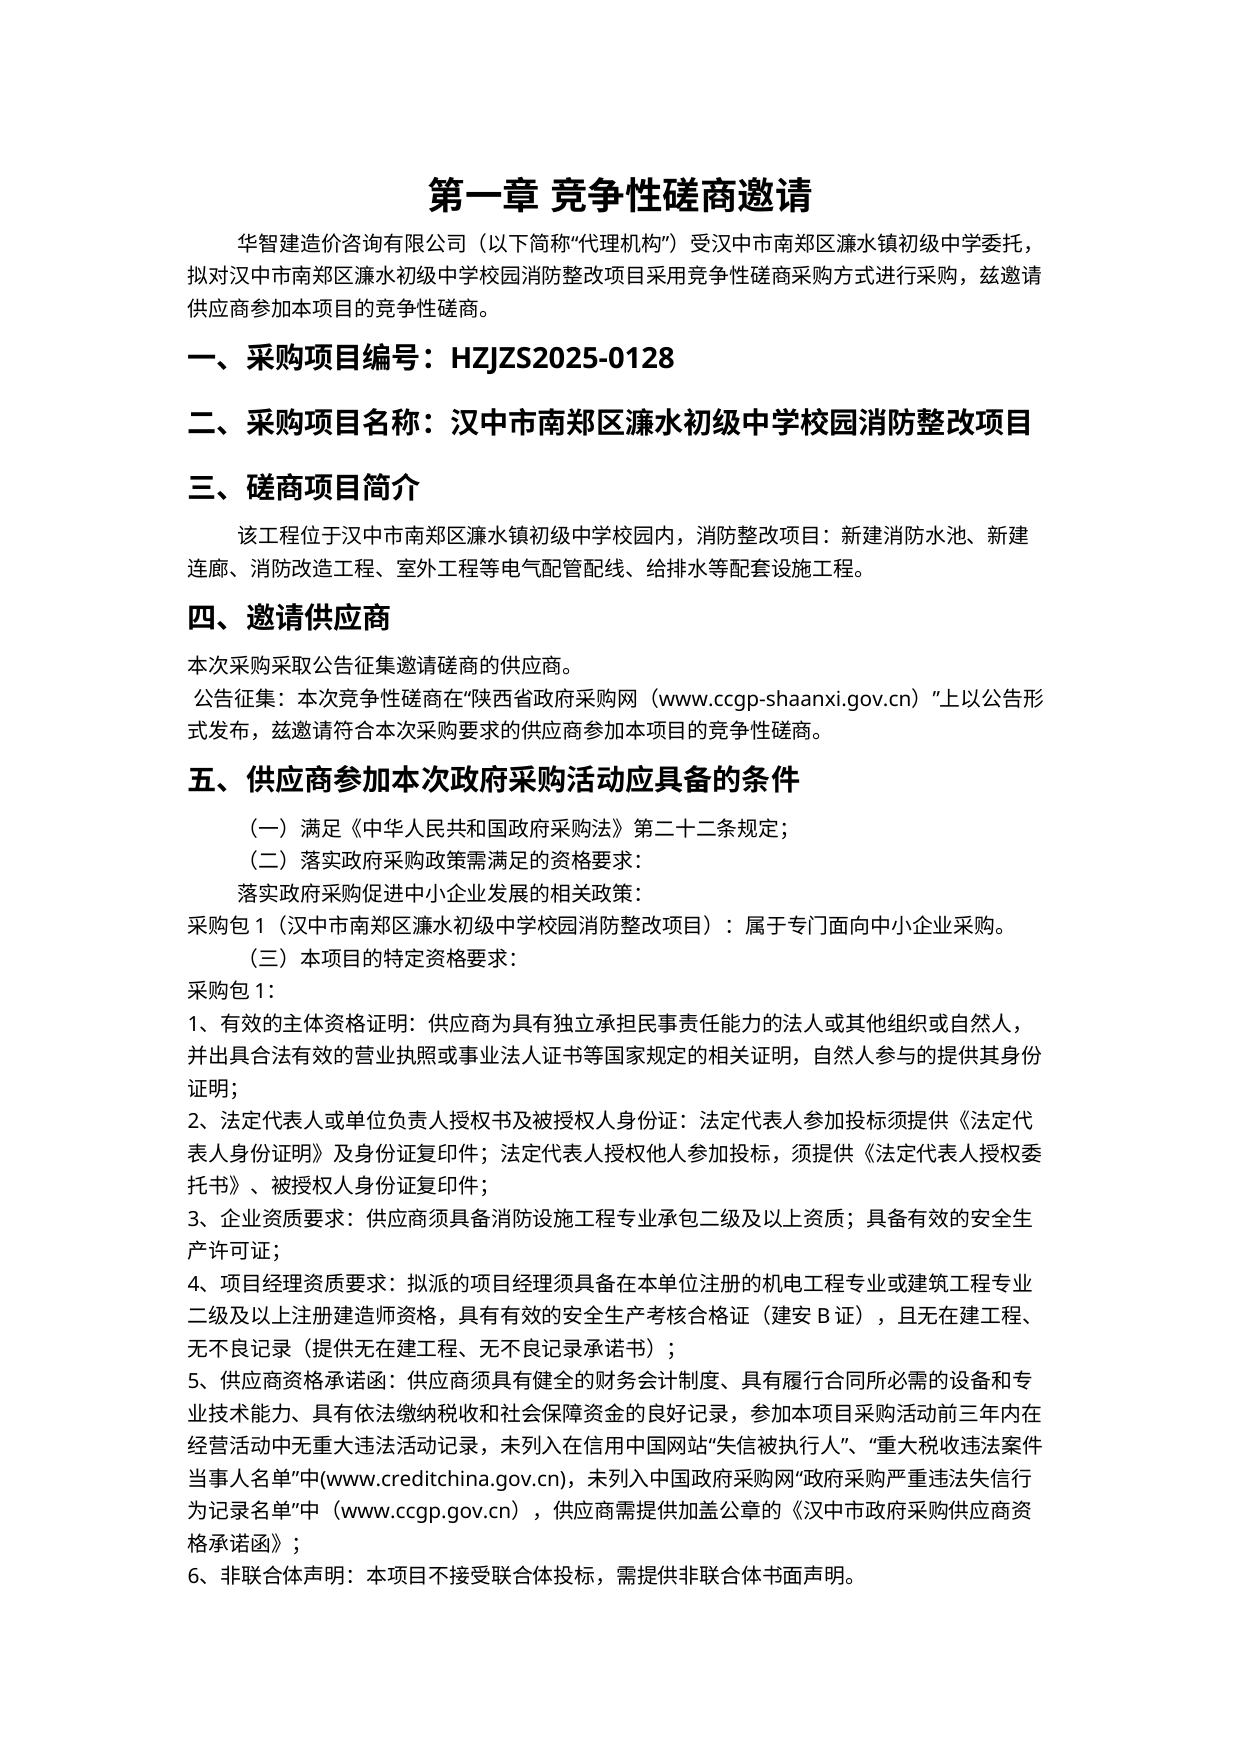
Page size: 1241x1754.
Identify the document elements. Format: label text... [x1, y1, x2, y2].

text 采购包1（汉中市南郑区濂水初级中学校园消防整改项目）：属于专门面向中小企业采购。 [187, 909, 1053, 942]
text （三）本项目的特定资格要求： [187, 942, 1053, 974]
text 6、非联合体声明：本项目不接受联合体投标，需提供非联合体书面声明。 [187, 1559, 1053, 1592]
text （一）满足《中华人民共和国政府采购法》第二十二条规定； [187, 812, 1053, 844]
text 华智建造价咨询有限公司（以下简称“代理机构”）受汉中市南郑区濂水镇初级中学委托，拟对汉中市南郑区濂水初级中学校园消防整改项目采用竞争性磋商采购方式进行采购，兹邀请供应商参加本项目的竞争性磋商。 [187, 227, 1053, 324]
text 公告征集：本次竞争性磋商在“陕西省政府采购网（www.ccgp-shaanxi.gov.cn）”上以公告形式发布，兹邀请符合本次采购要求的供应商参加本项目的竞争性磋商。 [187, 682, 1053, 747]
text （二）落实政府采购政策需满足的资格要求： [187, 844, 1053, 877]
text 五、供应商参加本次政府采购活动应具备的条件 [187, 747, 1053, 812]
text 2、法定代表人或单位负责人授权书及被授权人身份证：法定代表人参加投标须提供《法定代表人身份证明》及身份证复印件；法定代表人授权他人参加投标，须提供《法定代表人授权委托书》、被授权人身份证复印件； [187, 1104, 1053, 1202]
text 3、企业资质要求：供应商须具备消防设施工程专业承包二级及以上资质；具备有效的安全生产许可证； [187, 1202, 1053, 1267]
text 一、采购项目编号：HZJZS2025-0128 [187, 324, 1053, 389]
text 该工程位于汉中市南郑区濂水镇初级中学校园内，消防整改项目：新建消防水池、新建 连廊、消防改造工程、室外工程等电气配管配线、给排水等配套设施工程。 [187, 519, 1053, 584]
text 四、邀请供应商 [187, 584, 1053, 649]
text 本次采购采取公告征集邀请磋商的供应商。 [187, 649, 1053, 682]
text 4、项目经理资质要求：拟派的项目经理须具备在本单位注册的机电工程专业或建筑工程专业二级及以上注册建造师资格，具有有效的安全生产考核合格证（建安B证），且无在建工程、无不良记录（提供无在建工程、无不良记录承诺书）； [187, 1267, 1053, 1364]
text 1、有效的主体资格证明：供应商为具有独立承担民事责任能力的法人或其他组织或自然人，并出具合法有效的营业执照或事业法人证书等国家规定的相关证明，自然人参与的提供其身份证明； [187, 1007, 1053, 1104]
text 5、供应商资格承诺函：供应商须具有健全的财务会计制度、具有履行合同所必需的设备和专业技术能力、具有依法缴纳税收和社会保障资金的良好记录，参加本项目采购活动前三年内在经营活动中无重大违法活动记录，未列入在信用中国网站“失信被执行人”、“重大税收违法案件当事人名单”中(www.creditchina.gov.cn)，未列入中国政府采购网“政府采购严重违法失信行为记录名单”中（www.ccgp.gov.cn），供应商需提供加盖公章的《汉中市政府采购供应商资格承诺函》； [187, 1364, 1053, 1559]
text 落实政府采购促进中小企业发展的相关政策： [187, 877, 1053, 909]
text 二、采购项目名称：汉中市南郑区濂水初级中学校园消防整改项目 [187, 389, 1053, 454]
text 采购包1： [187, 974, 1053, 1007]
text 第一章 竞争性磋商邀请 [187, 162, 1053, 227]
text 三、磋商项目简介 [187, 454, 1053, 519]
